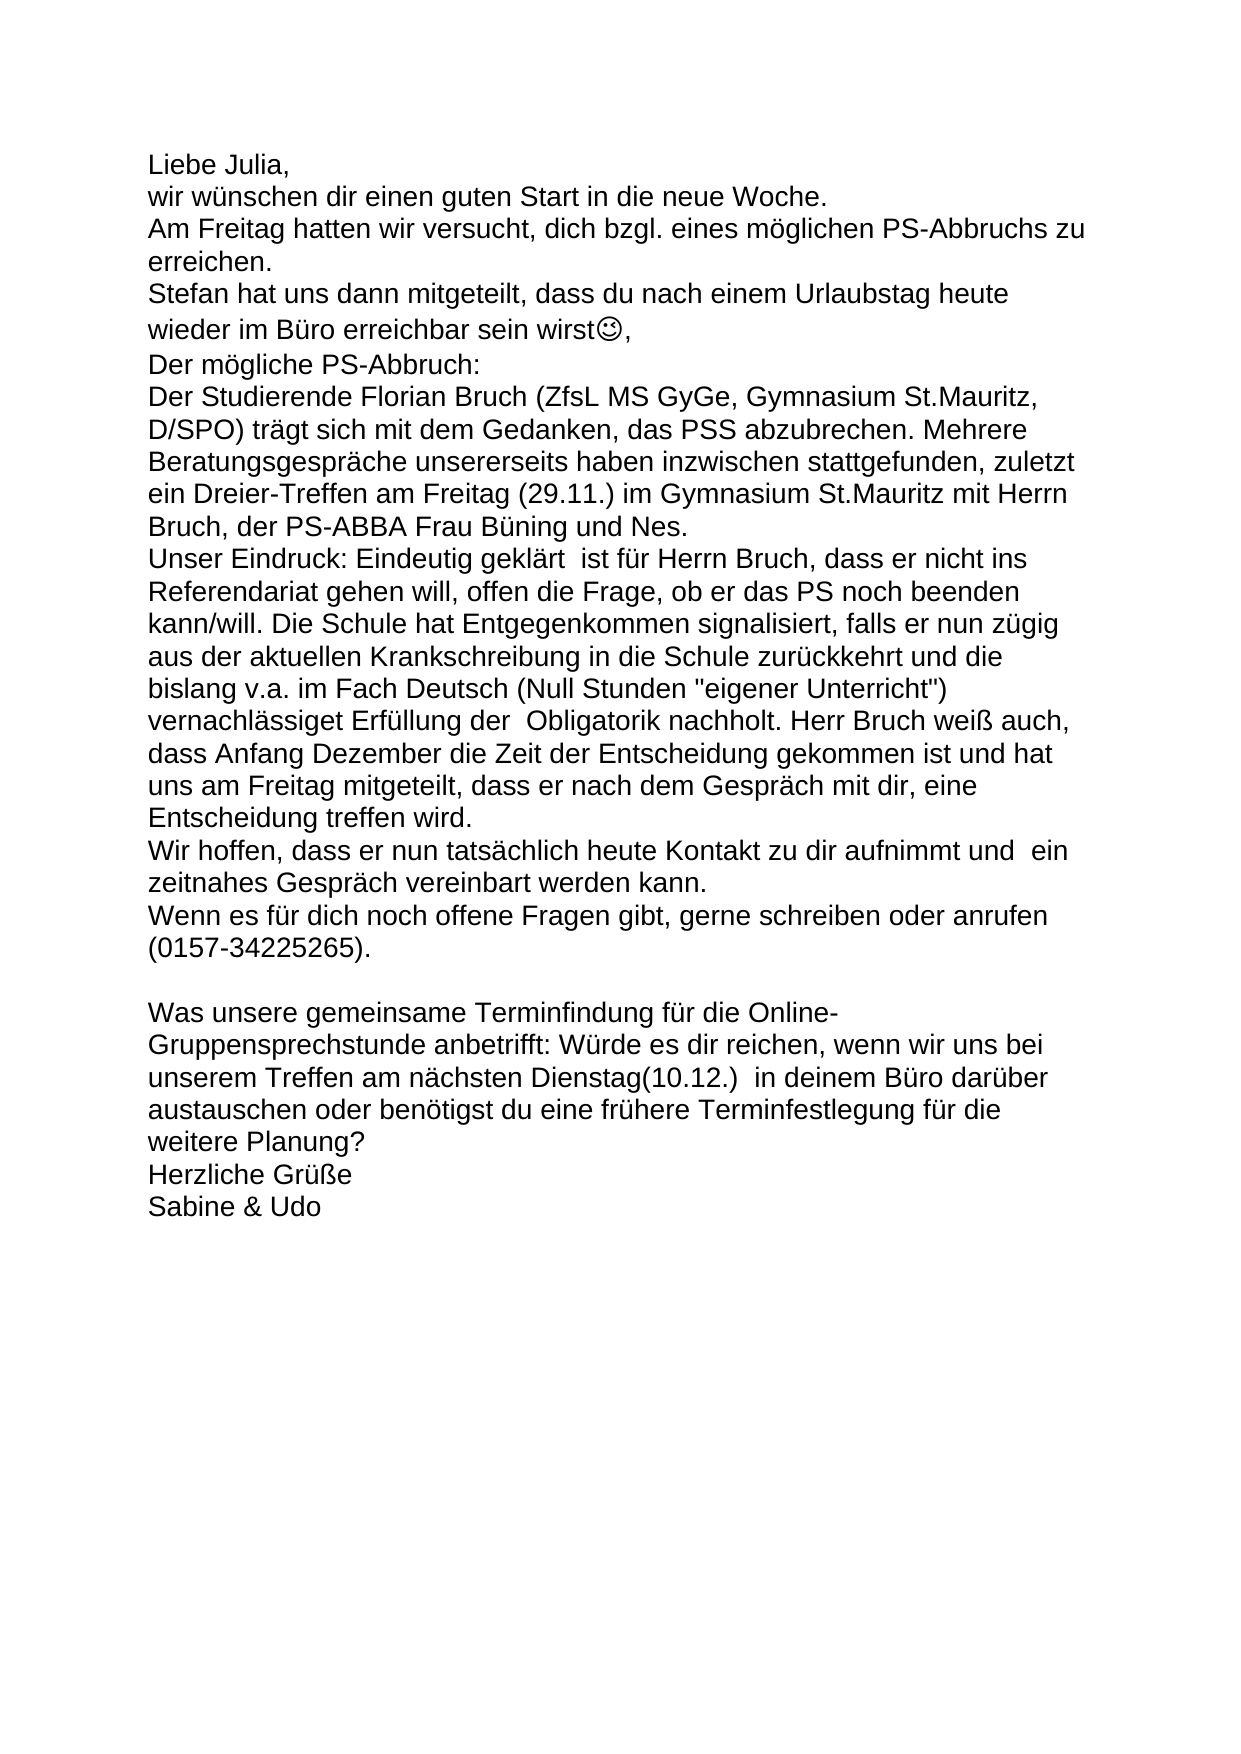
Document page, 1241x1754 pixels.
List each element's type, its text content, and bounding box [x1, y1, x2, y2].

text Liebe Julia, wir wünschen dir einen guten Start in die neue Woche. Am Freitag hatten wir versucht, dich bzgl. eines möglichen PS-Abbruchs zu erreichen. Stefan hat uns dann mitgeteilt, dass du nach einem Urlaubstag heute wieder im Büro erreichbar sein wirst😉, Der mögliche PS-Abbruch: Der Studierende Florian Bruch (ZfsL MS GyGe, Gymnasium St.Mauritz, D/SPO) trägt sich mit dem Gedanken, das PSS abzubrechen. Mehrere Beratungsgespräche unsererseits haben inzwischen stattgefunden, zuletzt ein Dreier-Treffen am Freitag (29.11.) im Gymnasium St.Mauritz mit Herrn Bruch, der PS-ABBA Frau Büning und Nes. Unser Eindruck: Eindeutig geklärt ist für Herrn Bruch, dass er nicht ins Referendariat gehen will, offen die Frage, ob er das PS noch beenden kann/will. Die Schule hat Entgegenkommen signalisiert, falls er nun zügig aus der aktuellen Krankschreibung in die Schule zurückkehrt und die bislang v.a. im Fach Deutsch (Null Stunden "eigener Unterricht") vernachlässiget Erfüllung der Obligatorik nachholt. Herr Bruch weiß auch, dass Anfang Dezember die Zeit der Entscheidung gekommen ist und hat uns am Freitag mitgeteilt, dass er nach dem Gespräch mit dir, eine Entscheidung treffen wird. Wir hoffen, dass er nun tatsächlich heute Kontakt zu dir aufnimmt und ein zeitnahes Gespräch vereinbart werden kann. Wenn es für dich noch offene Fragen gibt, gerne schreiben oder anrufen (0157-34225265). Was unsere gemeinsame Terminfindung für die Online-Gruppensprechstunde anbetrifft: Würde es dir reichen, wenn wir uns bei unserem Treffen am nächsten Dienstag(10.12.) in deinem Büro darüber austauschen oder benötigst du eine frühere Terminfestlegung für die weitere Planung? Herzliche Grüße Sabine & Udo [148, 148, 1093, 1223]
